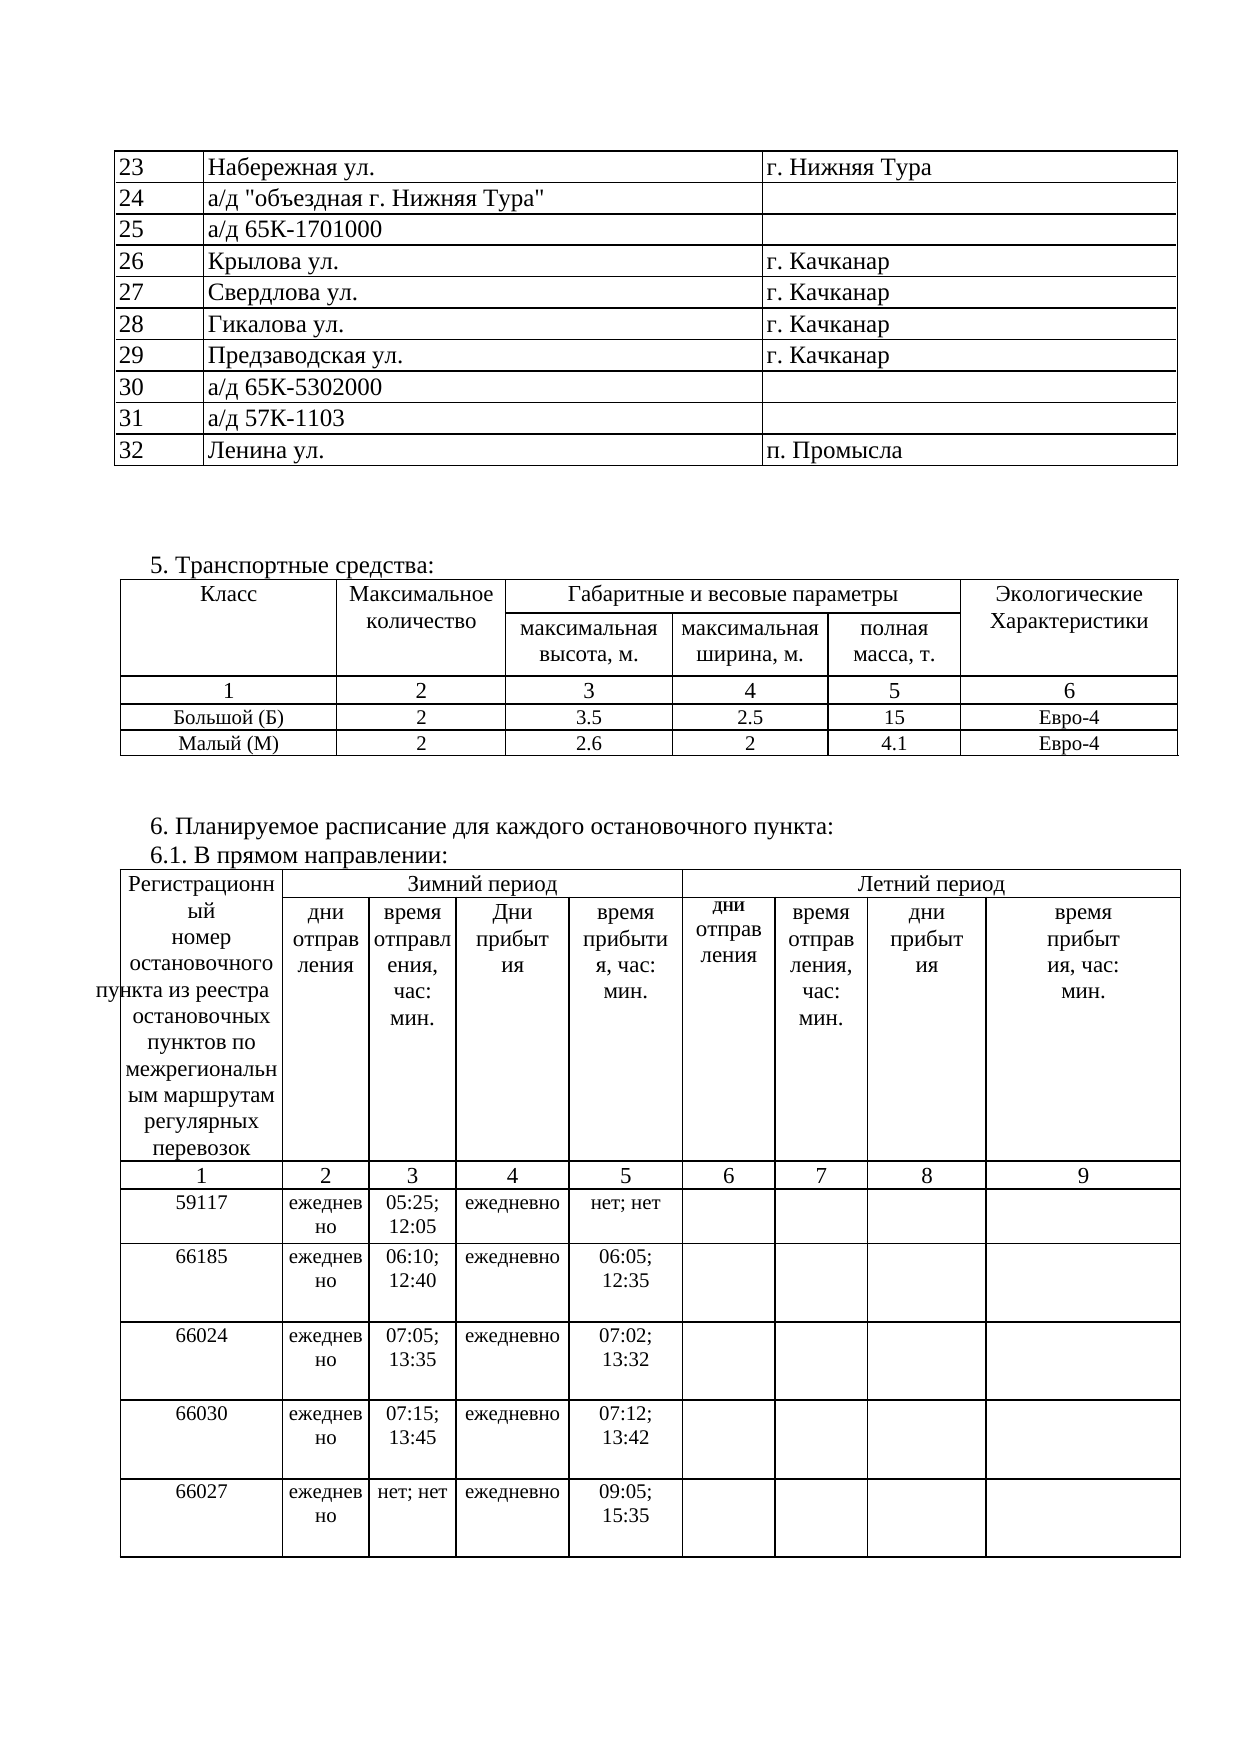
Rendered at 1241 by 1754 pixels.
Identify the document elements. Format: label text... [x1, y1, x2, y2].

table_header Регистрационный номер остановочного пункта из реестра остановочных пунктов по межрегиональным маршрутам регулярных перевозок [121, 870, 282, 1160]
table_cell 28 [115, 308, 203, 339]
table_cell г. Качканар [763, 244, 1177, 276]
table_cell 07:02; 13:32 [570, 1323, 682, 1399]
table_header Максимальное количество [337, 580, 505, 675]
table_cell 32 [115, 434, 203, 464]
table_cell 2 [337, 731, 505, 754]
table_cell Предзаводская ул. [204, 340, 762, 370]
table_cell ежедневно [457, 1480, 568, 1556]
table_cell п. Промысла [763, 433, 1177, 464]
table_cell [987, 1244, 1180, 1321]
table_cell 59117 [121, 1190, 282, 1242]
table_cell максимальная высота, м. [506, 614, 672, 675]
table_cell а/д "объездная г. Нижняя Тура" [204, 183, 762, 213]
table_cell время отправл ения, час: мин. [370, 898, 455, 1160]
table_cell 26 [115, 245, 203, 276]
table_cell 29 [115, 340, 203, 370]
table_cell 31 [115, 403, 203, 433]
table_cell [868, 1401, 985, 1478]
table_cell [776, 1480, 867, 1556]
table_cell 4 [673, 677, 827, 703]
table_cell 5 [829, 677, 960, 703]
table_header Экологические Характеристики [961, 580, 1177, 675]
table_cell 07:12; 13:42 [570, 1401, 682, 1478]
table_cell [683, 1480, 774, 1556]
table_cell [683, 1190, 774, 1242]
table_cell [987, 1190, 1180, 1242]
table_cell дни отправ ления [283, 898, 368, 1160]
table_cell 5 [570, 1162, 682, 1188]
table_cell Набережная ул. [204, 152, 762, 181]
table_cell 27 [115, 277, 203, 307]
table_cell 15 [829, 705, 960, 729]
table_cell 66027 [121, 1480, 282, 1556]
table_cell а/д 57К-1103 [204, 403, 762, 433]
table_cell г. Нижняя Тура [763, 152, 1177, 181]
table_cell г. Качканар [763, 339, 1177, 370]
table_cell 3 [506, 677, 672, 703]
table_cell г. Качканар [763, 307, 1177, 339]
table_cell Малый (М) [121, 731, 336, 754]
table_cell [763, 402, 1177, 433]
table_cell дни прибыт ия [868, 898, 985, 1160]
table_cell 2.5 [673, 705, 827, 729]
table_cell 2.6 [506, 731, 672, 754]
table_cell нет; нет [570, 1190, 682, 1242]
table_cell г. Качканар [763, 276, 1177, 307]
table_cell 66024 [121, 1323, 282, 1399]
table_cell 30 [115, 371, 203, 402]
table_cell 2 [673, 731, 827, 754]
table_cell 05:25; 12:05 [370, 1190, 455, 1242]
table_cell ежедневно [283, 1480, 368, 1556]
text 6. Планируемое расписание для каждого остановочного пункта: [150, 811, 1090, 840]
table_cell Гикалова ул. [204, 309, 762, 339]
table_cell 3.5 [506, 705, 672, 729]
table_cell 07:15; 13:45 [370, 1401, 455, 1478]
table_cell 8 [868, 1162, 985, 1188]
table_cell 24 [115, 183, 203, 213]
table_cell 4 [457, 1162, 568, 1188]
table_header Габаритные и весовые параметры [506, 580, 960, 612]
table_cell [683, 1401, 774, 1478]
table_cell ежедневно [457, 1244, 568, 1321]
table_header Летний период [683, 870, 1180, 897]
table_cell [683, 1244, 774, 1321]
table_cell 23 [115, 152, 203, 181]
table_cell 2 [337, 677, 505, 703]
table_cell 3 [370, 1162, 455, 1188]
table_cell 66030 [121, 1401, 282, 1478]
table_cell [763, 181, 1177, 213]
table_cell Ленина ул. [204, 435, 762, 464]
table_cell Свердлова ул. [204, 277, 762, 307]
table_header Класс [121, 580, 336, 675]
table_cell 1 [121, 677, 336, 703]
text 6.1. В прямом направлении: [150, 840, 1090, 869]
table_cell 07:05; 13:35 [370, 1323, 455, 1399]
table_cell [763, 370, 1177, 402]
table_cell 09:05; 15:35 [570, 1480, 682, 1556]
table_cell 2 [337, 705, 505, 729]
table_cell Большой (Б) [121, 705, 336, 729]
table_cell максимальная ширина, м. [673, 614, 827, 675]
table_cell 4.1 [829, 731, 960, 754]
table_cell нет; нет [370, 1480, 455, 1556]
table_cell Евро-4 [961, 705, 1177, 729]
table_cell Дни прибыт ия [457, 898, 568, 1160]
table_cell ежедневно [283, 1190, 368, 1242]
table_cell 66185 [121, 1244, 282, 1321]
table_cell Евро-4 [961, 731, 1177, 754]
table_cell [763, 213, 1177, 244]
table_cell [868, 1244, 985, 1321]
table_cell 7 [776, 1162, 867, 1188]
table_cell 2 [283, 1162, 368, 1188]
table_cell [868, 1323, 985, 1399]
table_cell 06:05; 12:35 [570, 1244, 682, 1321]
table_cell 6 [683, 1162, 774, 1188]
table_cell время прибыт ия, час: мин. [987, 898, 1180, 1160]
table_cell [776, 1323, 867, 1399]
table_cell 06:10; 12:40 [370, 1244, 455, 1321]
table_cell [776, 1244, 867, 1321]
table_header Зимний период [283, 870, 682, 897]
table_cell Крылова ул. [204, 246, 762, 276]
table_cell [868, 1190, 985, 1242]
table_cell [987, 1480, 1180, 1556]
table_cell 9 [987, 1162, 1180, 1188]
table_cell ежедневно [283, 1323, 368, 1399]
table_cell время отправ ления, час: мин. [776, 898, 867, 1160]
text 5. Транспортные средства: [150, 550, 1090, 579]
table_cell 6 [961, 677, 1177, 703]
table_cell ДНИ отправ ления [683, 898, 774, 1160]
table_cell ежедневно [457, 1401, 568, 1478]
table_cell [868, 1480, 985, 1556]
table_cell [776, 1401, 867, 1478]
table_cell ежедневно [457, 1323, 568, 1399]
table_cell ежедневно [457, 1190, 568, 1242]
table_cell полная масса, т. [829, 614, 960, 675]
table_cell [987, 1401, 1180, 1478]
table_cell ежедневно [283, 1244, 368, 1321]
table_cell [776, 1190, 867, 1242]
table_cell [683, 1323, 774, 1399]
table_cell 25 [115, 214, 203, 244]
table_cell 1 [121, 1162, 282, 1188]
table_cell время прибыти я, час: мин. [570, 898, 682, 1160]
table_cell а/д 65К-5302000 [204, 372, 762, 402]
table_cell ежедневно [283, 1401, 368, 1478]
table_cell [987, 1323, 1180, 1399]
table_cell а/д 65К-1701000 [204, 215, 762, 244]
